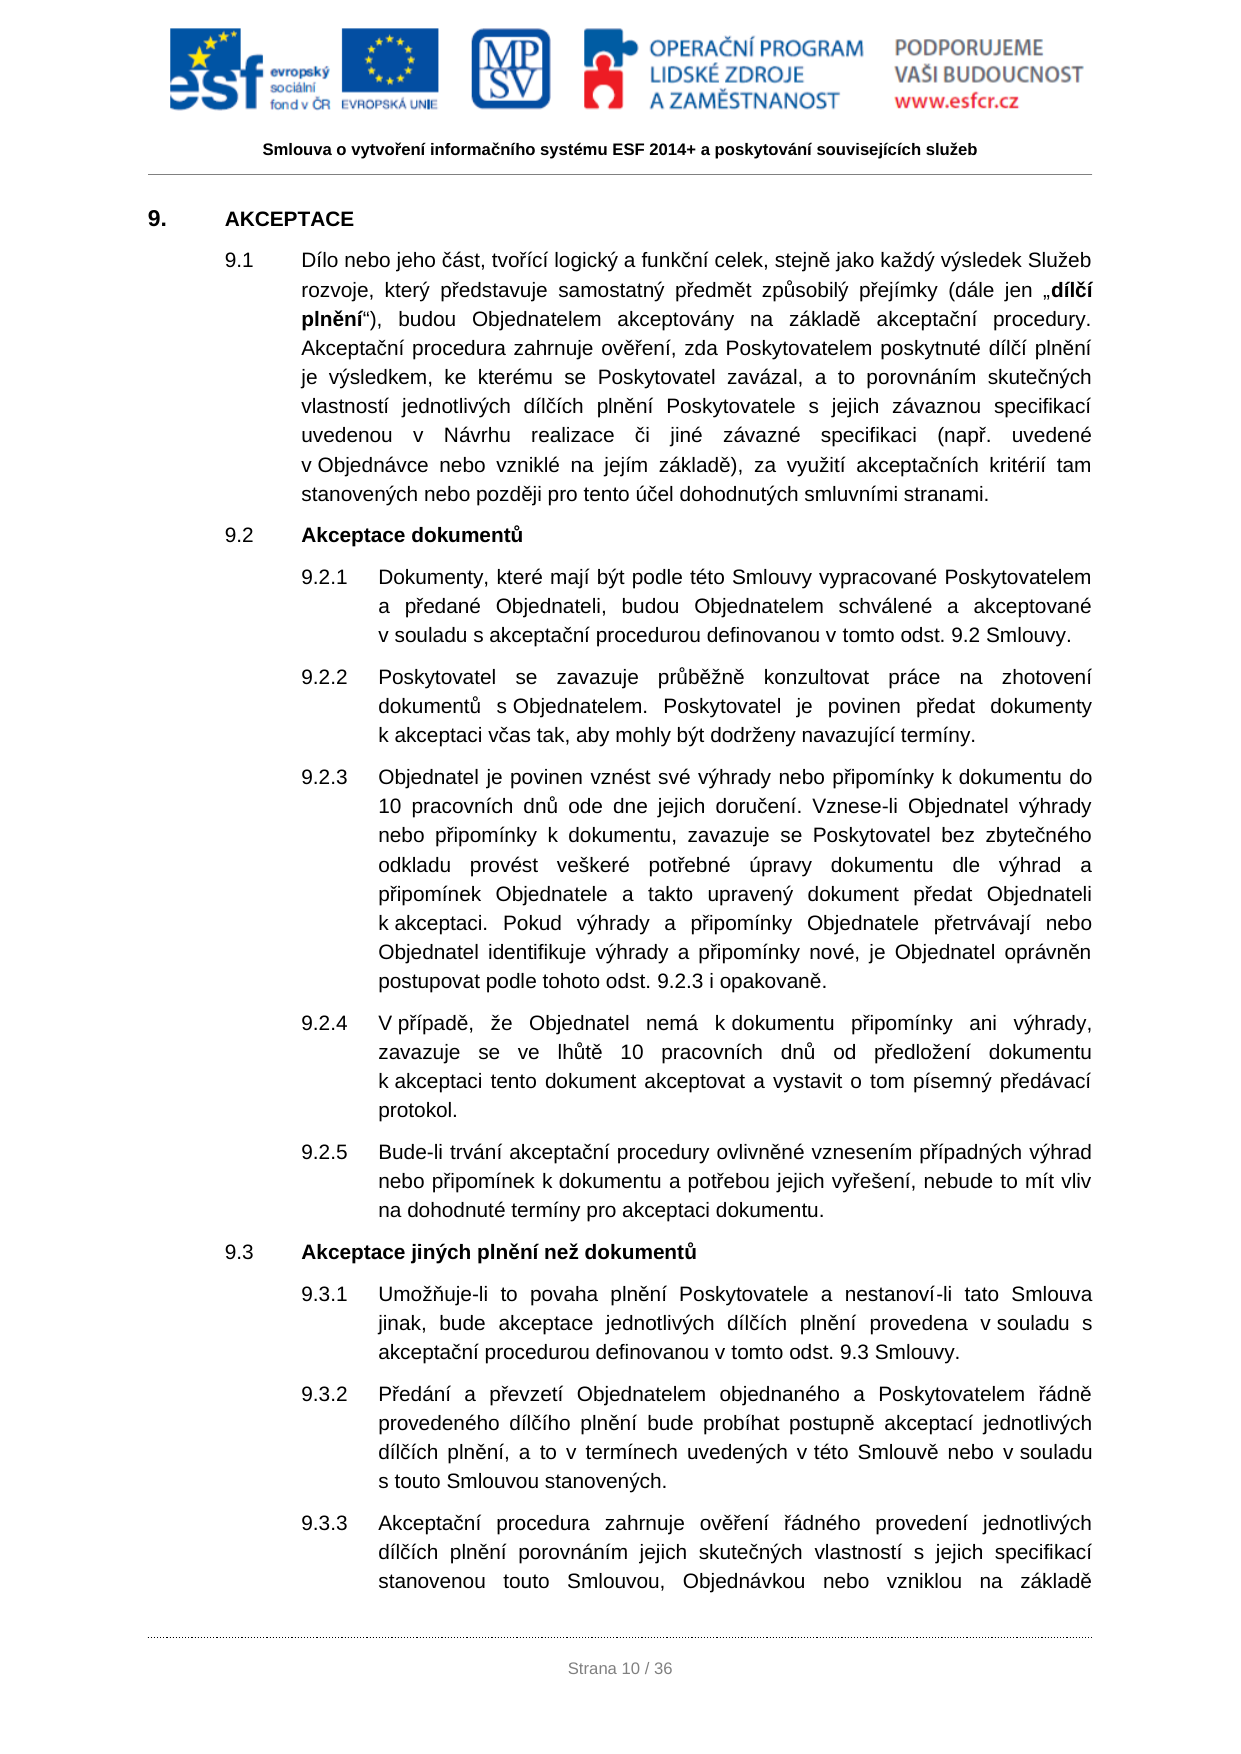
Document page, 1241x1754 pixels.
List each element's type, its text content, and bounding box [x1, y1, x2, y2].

text AKCEPTACE [148, 203, 1092, 232]
text Akceptace jiných plnění než dokumentů [224, 1236, 1092, 1265]
list Předání a převzetí Objednatelem objednaného a Poskytovatelem řádně provedeného dílčího plnění bude probíhat postupně akceptací jednotlivých dílčích plnění, a to v termínech uvedených v této Smlouvě nebo v souladu s touto Smlouvou stanovených. [301, 1378, 1092, 1494]
text Akceptace dokumentů [224, 519, 1092, 549]
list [301, 1507, 1092, 1594]
picture [156, 18, 1100, 128]
list Poskytovatel se zavazuje průběžně konzultovat práce na zhotovení dokumentů s Objednatelem. Poskytovatel je povinen předat dokumenty k akceptaci včas tak, aby mohly být dodrženy navazující termíny. [301, 661, 1092, 749]
list Umožňuje-li to povaha plnění Poskytovatele a nestanoví-li tato Smlouva jinak, bude akceptace jednotlivých dílčích plnění provedena v souladu s akceptační procedurou definovanou v tomto odst. 9.3 Smlouvy. [301, 1278, 1092, 1365]
list Dokumenty, které mají být podle této Smlouvy vypracované Poskytovatelem a předané Objednateli, budou Objednatelem schválené a akceptované v souladu s akceptační procedurou definovanou v tomto odst. 9.2 Smlouvy. [301, 561, 1092, 649]
list V případě, že Objednatel nemá k dokumentu připomínky ani výhrady, zavazuje se ve lhůtě 10 pracovních dnů od předložení dokumentu k akceptaci tento dokument akceptovat a vystavit o tom písemný předávací protokol. [301, 1007, 1092, 1124]
text Dílo nebo jeho část, tvořící logický a funkční celek, stejně jako každý výsledek Služeb rozvoje, který představuje samostatný předmět způsobilý přejímky (dále jen „dílčí plnění“), budou Objednatelem akceptovány na základě akceptační procedury. Akceptační procedura zahrnuje ověření, zda Poskytovatelem poskytnuté dílčí plnění je výsledkem, ke kterému se Poskytovatel zavázal, a to porovnáním skutečných vlastností jednotlivých dílčích plnění Poskytovatele s jejich závaznou specifikací uvedenou v Návrhu realizace či jiné závazné specifikaci (např. uvedené v Objednávce nebo vzniklé na jejím základě), za využití akceptačních kritérií tam stanovených nebo později pro tento účel dohodnutých smluvními stranami. [224, 244, 1092, 507]
list Bude-li trvání akceptační procedury ovlivněné vznesením případných výhrad nebo připomínek k dokumentu a potřebou jejich vyřešení, nebude to mít vliv na dohodnuté termíny pro akceptaci dokumentu. [301, 1136, 1092, 1224]
list Objednatel je povinen vznést své výhrady nebo připomínky k dokumentu do 10 pracovních dnů ode dne jejich doručení. Vznese-li Objednatel výhrady nebo připomínky k dokumentu, zavazuje se Poskytovatel bez zbytečného odkladu provést veškeré potřebné úpravy dokumentu dle výhrad a připomínek Objednatele a takto upravený dokument předat Objednateli k akceptaci. Pokud výhrady a připomínky Objednatele přetrvávají nebo Objednatel identifikuje výhrady a připomínky nové, je Objednatel oprávněn postupovat podle tohoto odst. 9.2.3 i opakovaně. [301, 761, 1092, 994]
